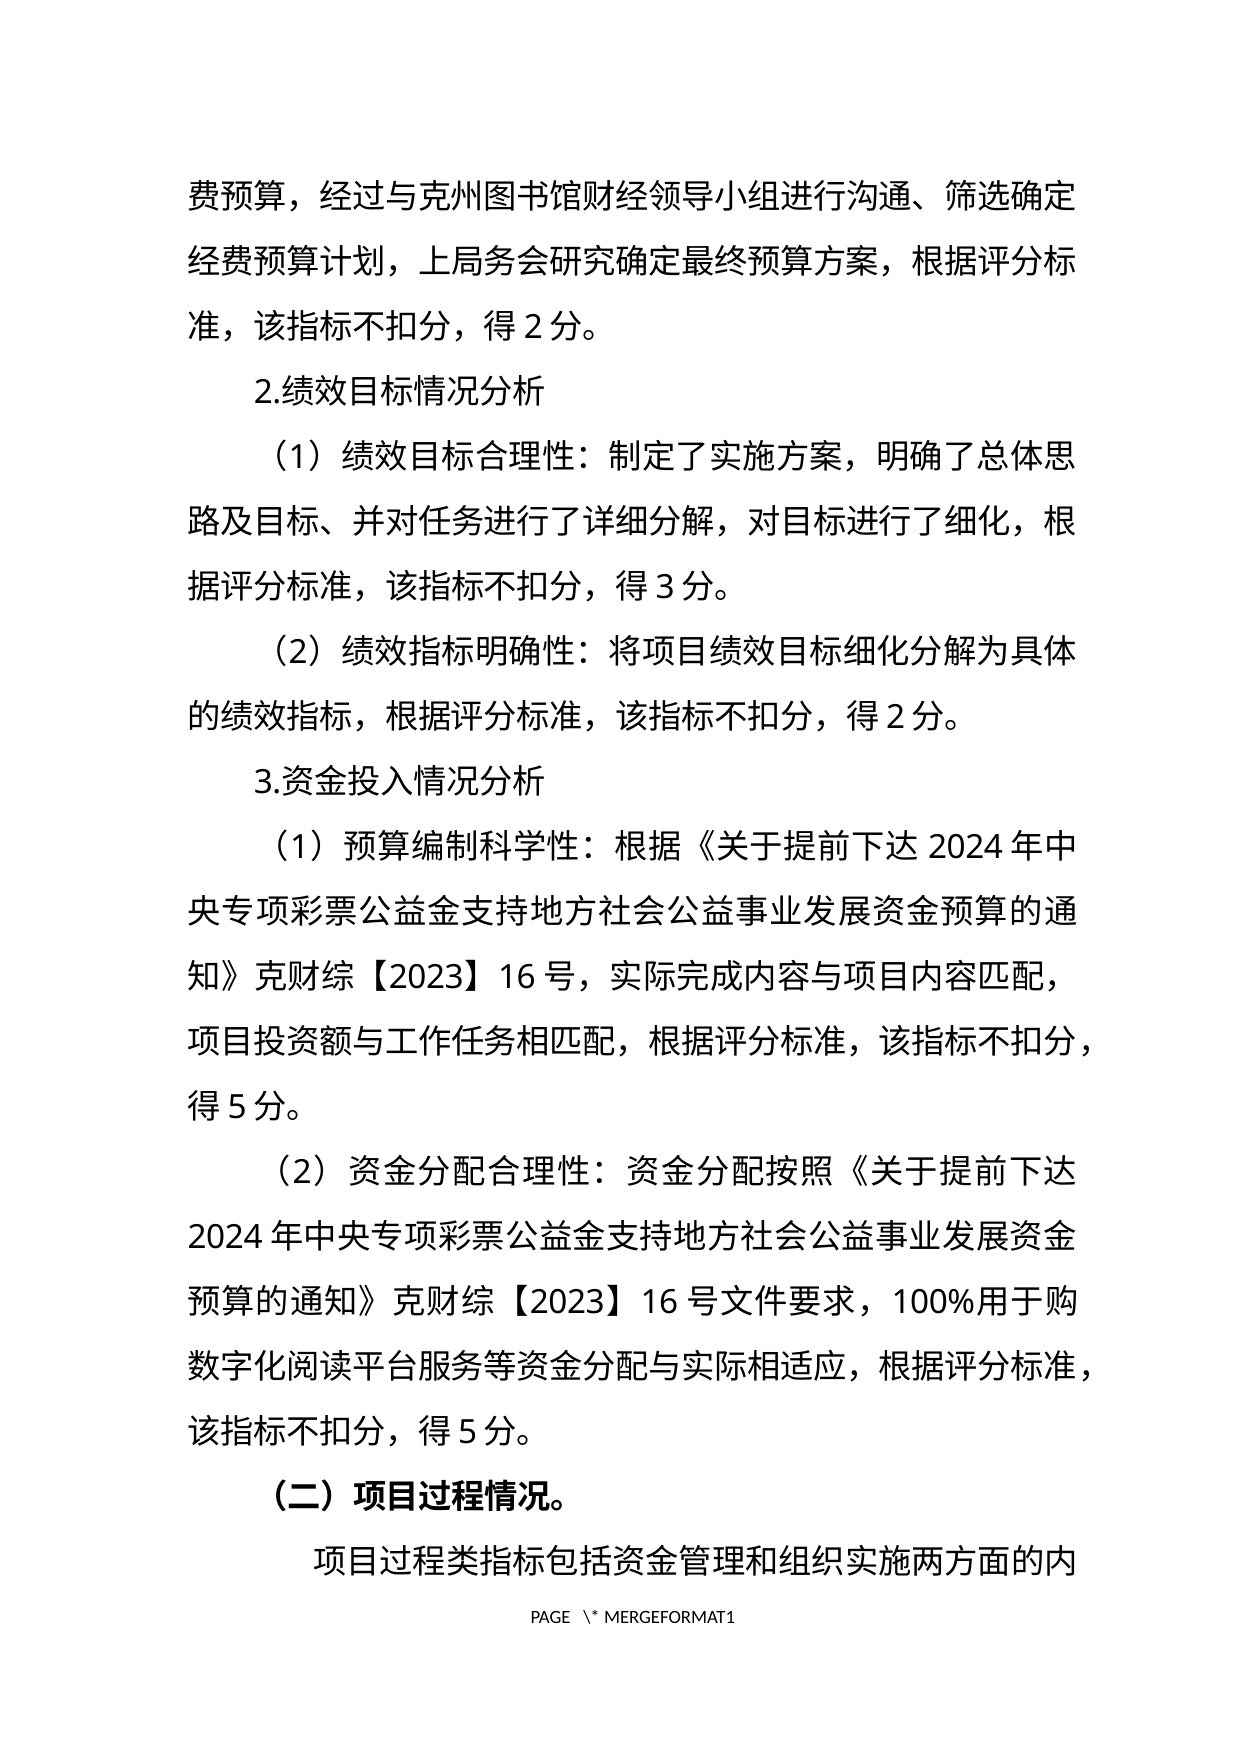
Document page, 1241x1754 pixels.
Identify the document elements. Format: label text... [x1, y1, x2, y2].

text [187, 162, 1078, 1462]
text （二）项目过程情况。 [187, 1462, 1078, 1527]
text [187, 1527, 1078, 1592]
